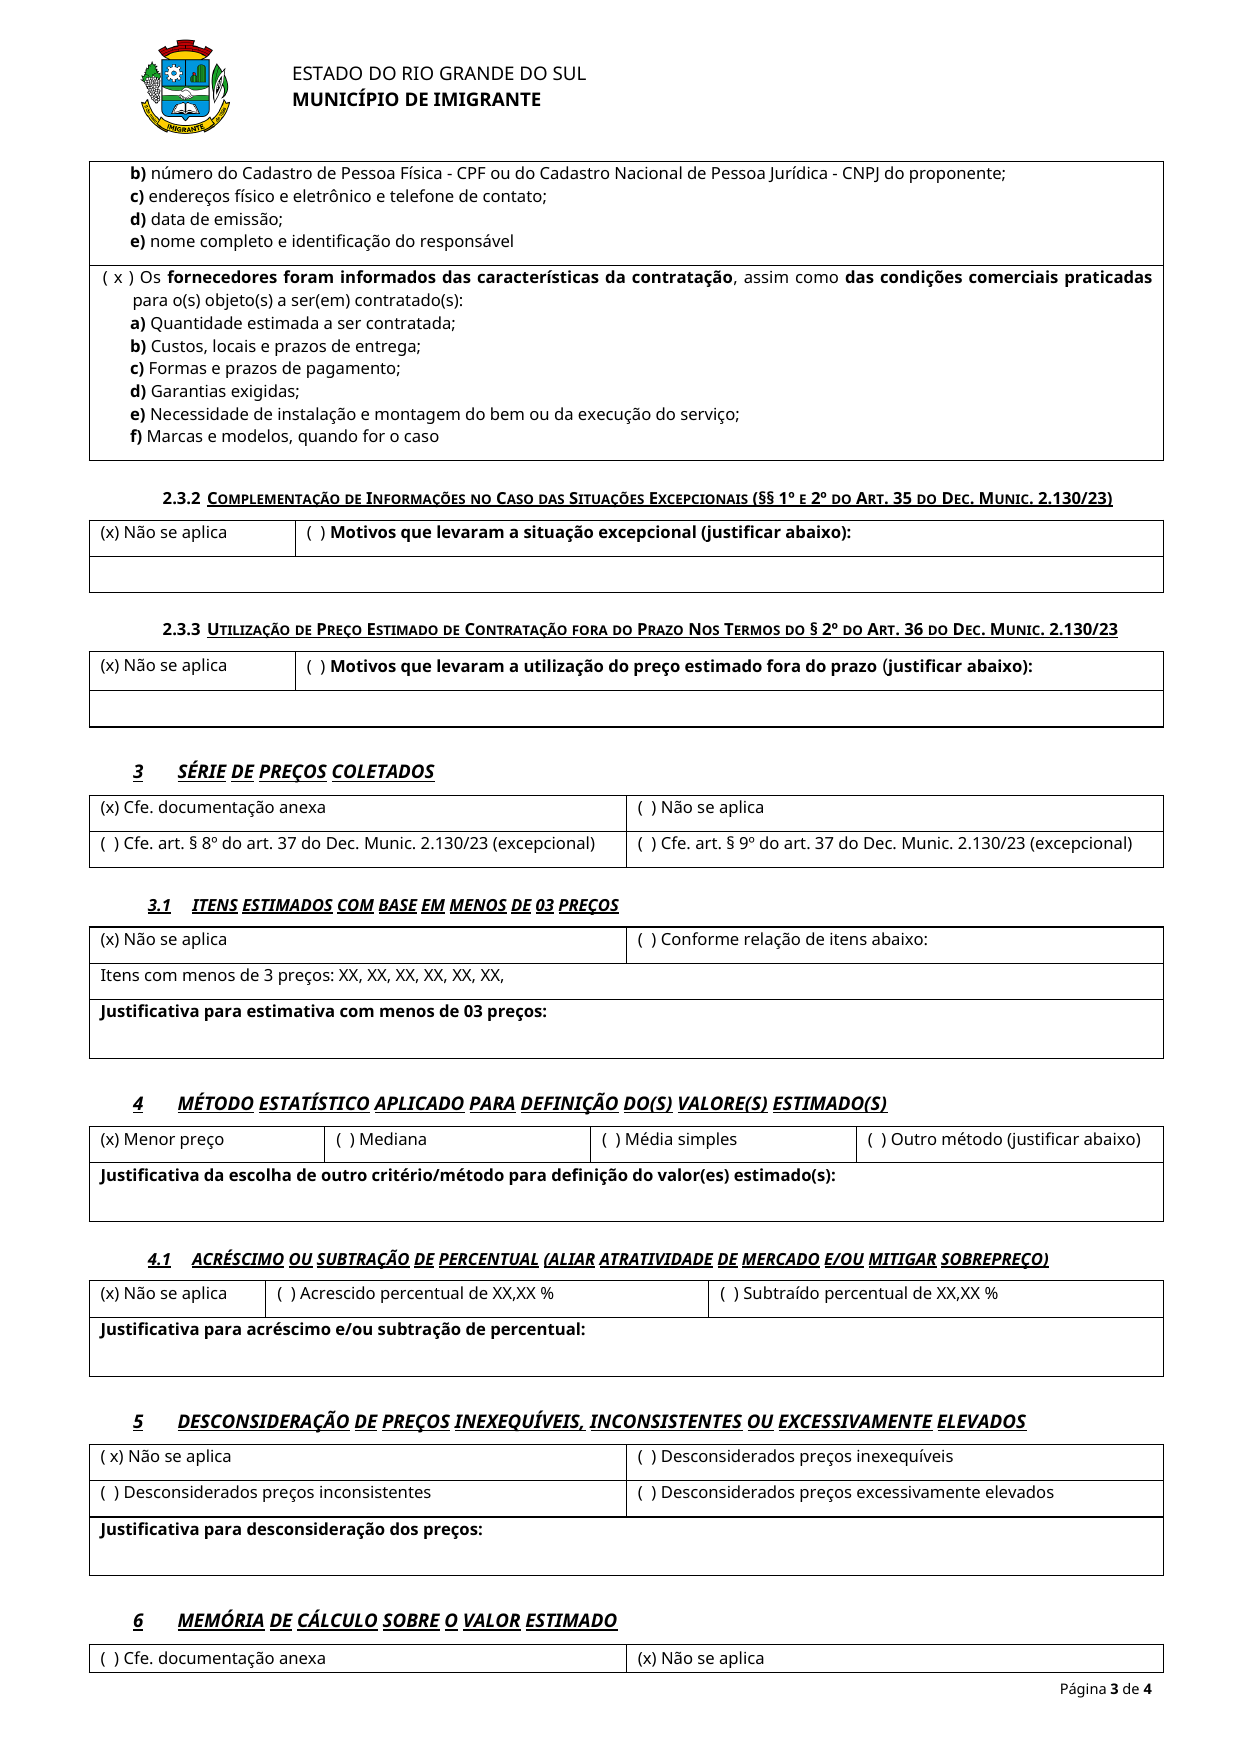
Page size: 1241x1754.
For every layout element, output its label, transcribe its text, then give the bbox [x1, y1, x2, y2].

table_header ( ) Acrescido percentual de XX,XX % [266, 1281, 708, 1317]
table_cell ( ) Cfe. art. § 8º do art. 37 do Dec. Munic. 2.130/23 (excepcional) [90, 832, 626, 867]
table_header (x) Menor preço [90, 1127, 324, 1162]
table_header ( ) Conforme relação de itens abaixo: [627, 928, 1163, 963]
picture [138, 38, 232, 135]
table_cell ( ) Desconsiderados preços inconsistentes [90, 1481, 626, 1516]
table_header ( ) Mediana [325, 1127, 590, 1162]
table_cell Justificativa para desconsideração dos preços: [90, 1518, 1163, 1575]
table_cell ( x ) Os fornecedores foram informados das características da contratação, assim como das condições comerciais praticadas para o(s) objeto(s) a ser(em) contratado(s): a) Quantidade estimada a ser contratada; b) Custos, locais e prazos de entrega; c) Formas e prazos de pagamento; d) Garantias exigidas; e) Necessidade de instalação e montagem do bem ou da execução do serviço; f) Marcas e modelos, quando for o caso [90, 266, 1163, 460]
subtitle Complementação de Informações no Caso das Situações Excepcionais (§§ 1º e 2º do Art. 35 do Dec. Munic. 2.130/23) [162, 486, 1152, 509]
table_header (x) Não se aplica [627, 1645, 1163, 1672]
table_header ( ) Subtraído percentual de XX,XX % [709, 1281, 1163, 1317]
table_header ( ) Média simples [591, 1127, 856, 1162]
subtitle Desconsideração de preços Inexequíveis, Inconsistentes ou Excessivamente Elevados [133, 1408, 1152, 1433]
table_cell Justificativa para estimativa com menos de 03 preços: [90, 1000, 1163, 1058]
subtitle Acréscimo ou Subtração de percentual (Aliar Atratividade de Mercado e/ou Mitigar sobrepreço) [148, 1247, 1152, 1270]
table_cell ( ) Desconsiderados preços excessivamente elevados [627, 1481, 1163, 1516]
table_header ( ) Outro método (justificar abaixo) [857, 1127, 1163, 1162]
subtitle Utilização de Preço Estimado de Contratação fora do Prazo Nos Termos do § 2º do Art. 36 do Dec. Munic. 2.130/23 [162, 618, 1152, 641]
subtitle Método Estatístico aplicado para definição do(s) valore(s) Estimado(s) [133, 1090, 1152, 1116]
table_header ( x) Não se aplica [90, 1445, 626, 1480]
table_header (x) Não se aplica [90, 1281, 265, 1317]
table_cell Justificativa da escolha de outro critério/método para definição do valor(es) estimado(s): [90, 1163, 1163, 1221]
table_header ( ) Não se aplica [627, 796, 1163, 831]
table_header (x) Não se aplica [90, 928, 626, 963]
table_header ( ) Desconsiderados preços inexequíveis [627, 1445, 1163, 1480]
subtitle Itens Estimados com Base em menos de 03 preços [148, 893, 1152, 916]
table_cell [90, 557, 1163, 592]
subtitle Série De Preços Coletados [133, 759, 1152, 784]
table_cell [90, 691, 1163, 726]
table_header (x) Não se aplica [90, 652, 295, 690]
table_cell Itens com menos de 3 preços: XX, XX, XX, XX, XX, XX, [90, 964, 1163, 999]
table_cell ( ) Cfe. art. § 9º do art. 37 do Dec. Munic. 2.130/23 (excepcional) [627, 832, 1163, 867]
table_header (x) Cfe. documentação anexa [90, 796, 626, 831]
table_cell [90, 162, 1163, 265]
table_header ( ) Motivos que levaram a situação excepcional (justificar abaixo): [296, 521, 1163, 556]
table_header (x) Não se aplica [90, 521, 295, 556]
table_cell Justificativa para acréscimo e/ou subtração de percentual: [90, 1318, 1163, 1376]
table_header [90, 1645, 626, 1672]
subtitle Memória de Cálculo sobre o valor estimado [133, 1608, 1152, 1633]
table_header ( ) Motivos que levaram a utilização do preço estimado fora do prazo (justificar abaixo): [296, 652, 1163, 690]
